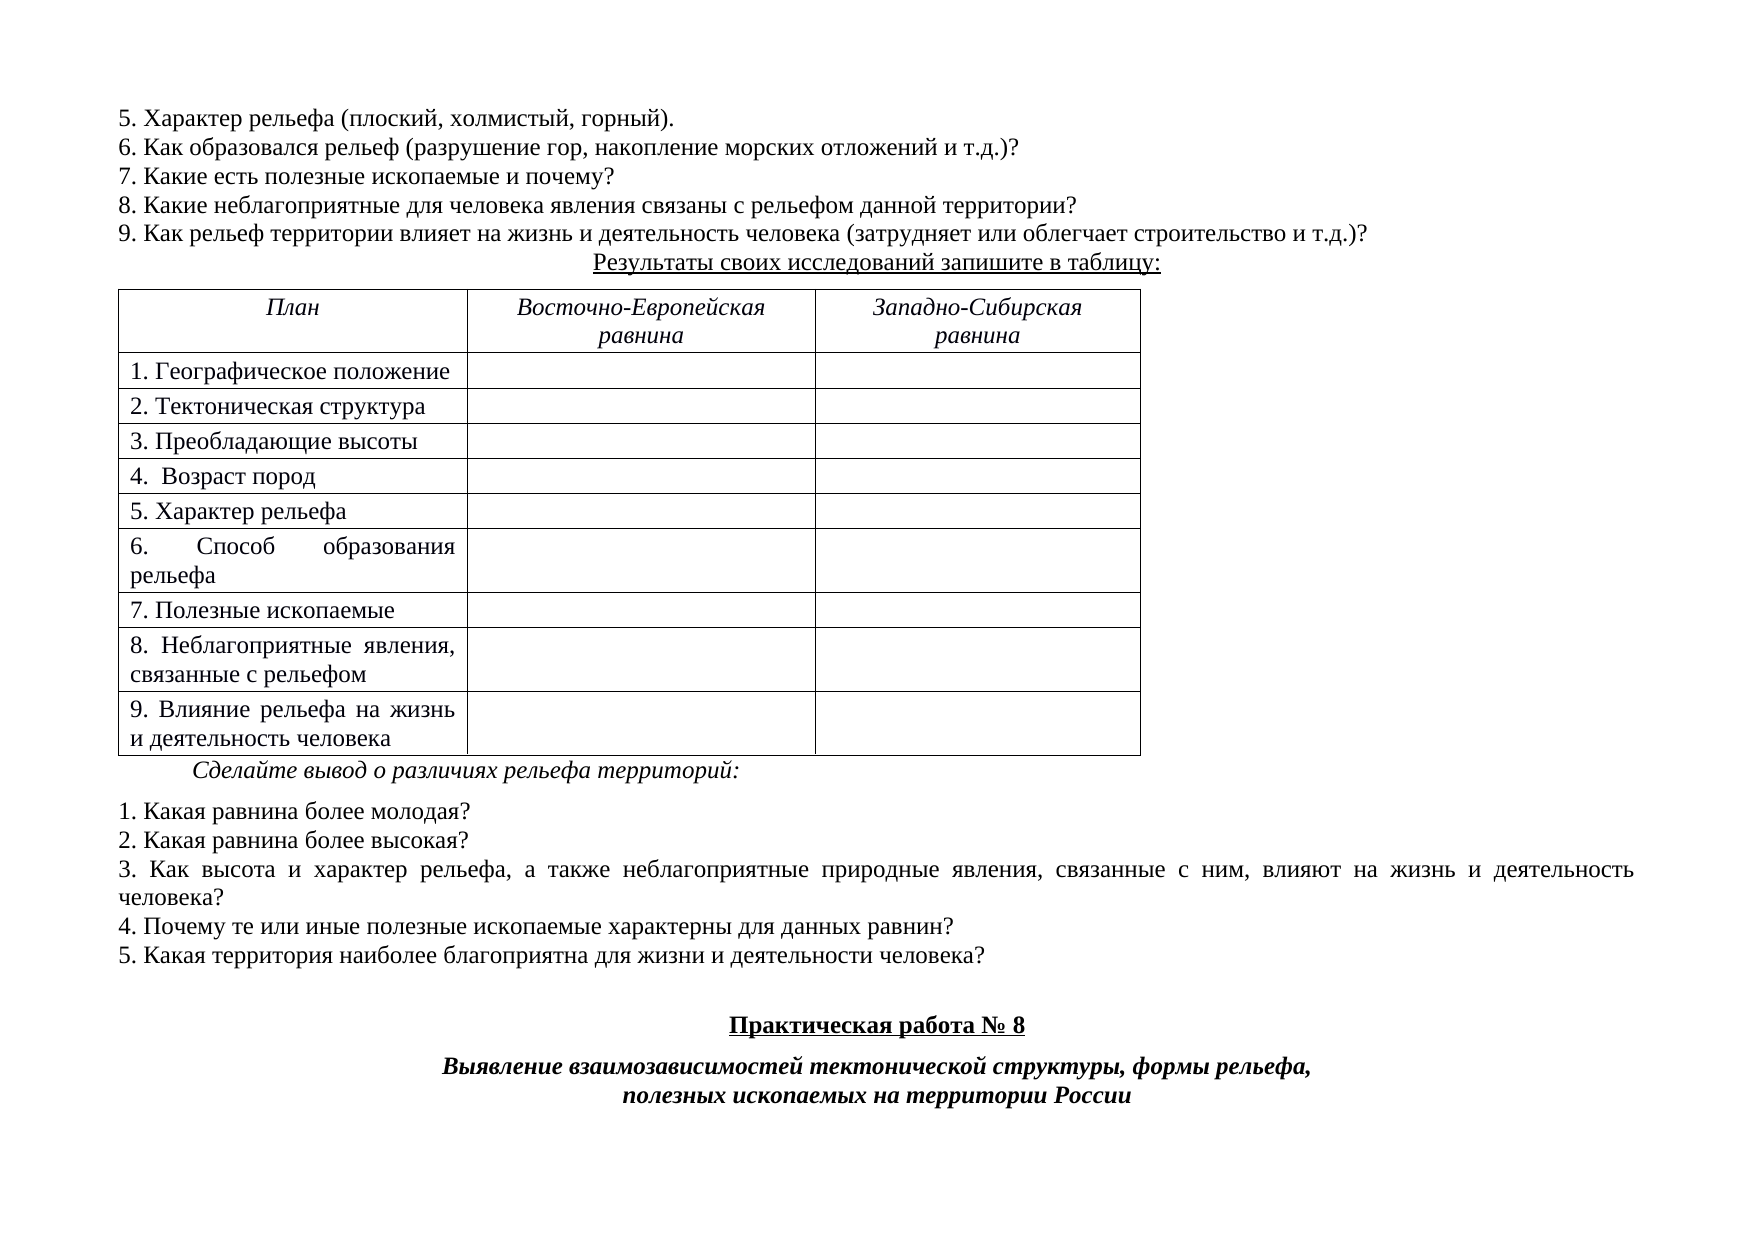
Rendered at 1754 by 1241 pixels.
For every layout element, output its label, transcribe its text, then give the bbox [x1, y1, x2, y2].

text Сделайте вывод о различиях рельефа территорий: [118, 755, 1636, 784]
text 4. Почему те или иные полезные ископаемые характерны для данных равнин? [118, 911, 1636, 940]
text 5. Характер рельефа (плоский, холмистый, горный). [118, 103, 1636, 132]
text Практическая работа № 8 [118, 1010, 1636, 1039]
table_cell [468, 353, 815, 387]
text 1. Какая равнина более молодая? [118, 796, 1636, 825]
text полезных ископаемых на территории России [118, 1080, 1636, 1109]
table_header Восточно-Европейская равнина [468, 290, 815, 352]
table_cell [816, 353, 1140, 387]
table_cell 1. Географическое положение [119, 353, 467, 387]
table_cell [816, 459, 1140, 493]
table_header Западно-Сибирская равнина [816, 290, 1140, 352]
table_cell [468, 593, 815, 627]
table_cell [816, 424, 1140, 458]
text 3. Как высота и характер рельефа, а также неблагоприятные природные явления, связанные с ним, влияют на жизнь и деятельность человека? [118, 854, 1636, 911]
text Выявление взаимозависимостей тектонической структуры, формы рельефа, [118, 1051, 1636, 1080]
table_cell [468, 692, 815, 754]
table_cell [816, 628, 1140, 691]
table_header План [119, 290, 467, 352]
table_cell 8. Неблагоприятные явления, связанные с рельефом [119, 628, 467, 691]
table_cell [468, 529, 815, 592]
table_cell 4. Возраст пород [119, 459, 467, 493]
table_cell [468, 424, 815, 458]
table_cell [816, 389, 1140, 422]
table_cell [816, 593, 1140, 627]
text 5. Какая территория наиболее благоприятна для жизни и деятельности человека? [118, 940, 1636, 969]
table_cell [468, 459, 815, 493]
table_cell [816, 494, 1140, 528]
table_cell 9. Влияние рельефа на жизнь и деятельность человека [119, 692, 467, 754]
table_cell [816, 529, 1140, 592]
table_cell 3. Преобладающие высоты [119, 424, 467, 458]
table_cell [468, 389, 815, 422]
table_cell [816, 692, 1140, 754]
table_cell 6. Способ образования рельефа [119, 529, 467, 592]
text 7. Какие есть полезные ископаемые и почему? [118, 161, 1636, 190]
text 9. Как рельеф территории влияет на жизнь и деятельность человека (затрудняет или облегчает строительство и т.д.)? [118, 218, 1636, 247]
table_cell 2. Тектоническая структура [119, 389, 467, 422]
text 2. Какая равнина более высокая? [118, 825, 1636, 854]
table_cell 5. Характер рельефа [119, 494, 467, 528]
text 6. Как образовался рельеф (разрушение гор, накопление морских отложений и т.д.)? [118, 132, 1636, 161]
table_cell [468, 628, 815, 691]
text 8. Какие неблагоприятные для человека явления связаны с рельефом данной территории? [118, 190, 1636, 218]
table_cell [468, 494, 815, 528]
text Результаты своих исследований запишите в таблицу: [118, 247, 1636, 276]
table_cell 7. Полезные ископаемые [119, 593, 467, 627]
